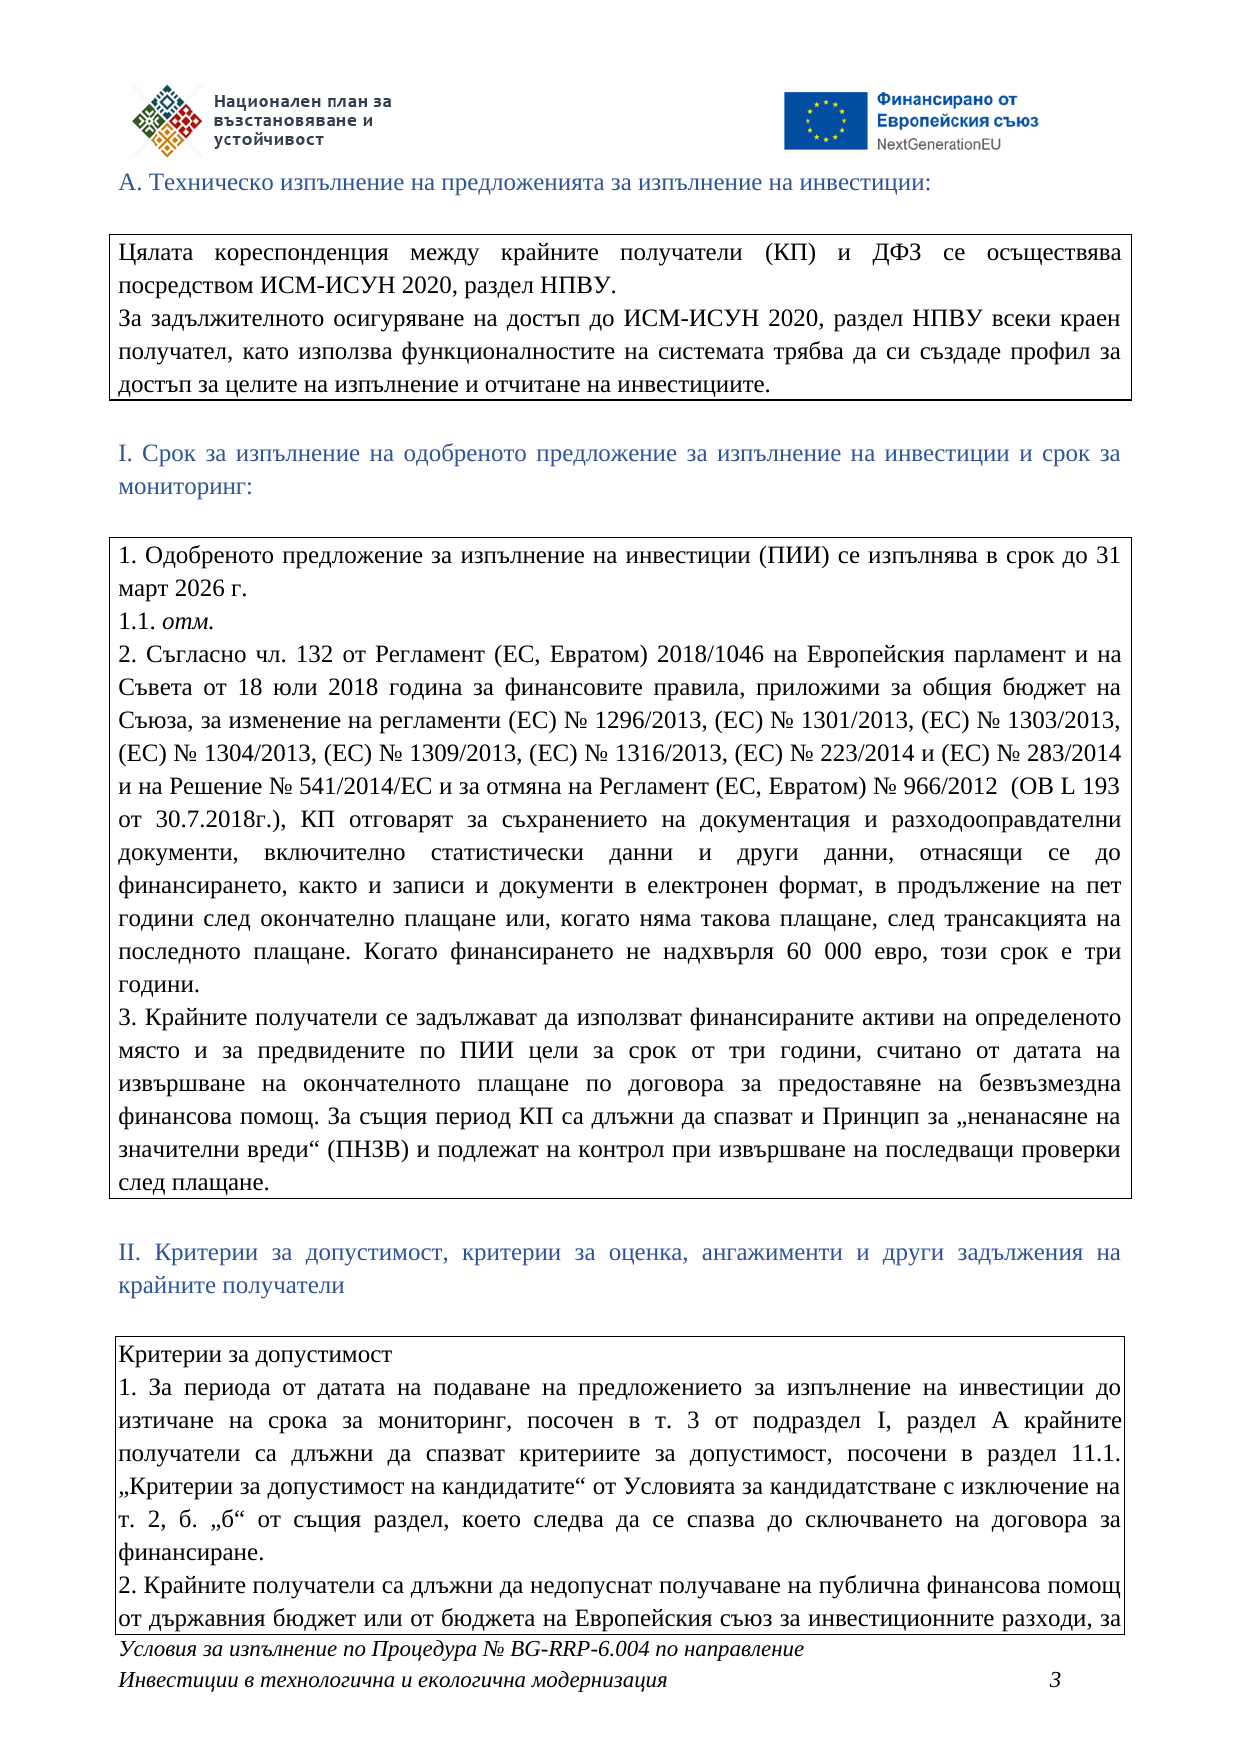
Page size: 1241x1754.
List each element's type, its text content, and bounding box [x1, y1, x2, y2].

text 1.1. отм. [110, 603, 1131, 635]
text За задължителното осигуряване на достъп до ИСМ-ИСУН 2020, раздел НПВУ всеки краен получател, като използва функционалностите на системата трябва да си създаде профил за достъп за целите на изпълнение и отчитане на инвестициите. [110, 299, 1131, 399]
text 2. Съгласно чл. 132 от Регламент (ЕС, Евратом) 2018/1046 на Европейския парламент и на Съвета от 18 юли 2018 година за финансовите правила, приложими за общия бюджет на Съюза, за изменение на регламенти (ЕС) № 1296/2013, (ЕС) № 1301/2013, (ЕС) № 1303/2013, (ЕС) № 1304/2013, (ЕС) № 1309/2013, (ЕС) № 1316/2013, (ЕС) № 223/2014 и (ЕС) № 283/2014 и на Решение № 541/2014/ЕС и за отмяна на Регламент (ЕС, Евратом) № 966/2012 (OB L 193 от 30.7.2018г.), КП отговарят за съхранението на документация и разходооправдателни документи, включително статистически данни и други данни, отнасящи се до финансирането, както и записи и документи в електронен формат, в продължение на пет години след окончателно плащане или, когато няма такова плащане, след трансакцията на последното плащане. Когато финансирането не надхвърля 60 000 евро, този срок е три години. [110, 636, 1131, 998]
subtitle А. Техническо изпълнение на предложенията за изпълнение на инвестиции: [118, 167, 1122, 196]
subtitle II. Критерии за допустимост, критерии за оценка, ангажименти и други задължения на крайните получатели [118, 1237, 1122, 1298]
picture [118, 73, 1062, 168]
subtitle I. Срок за изпълнение на одобреното предложение за изпълнение на инвестиции и срок за мониторинг: [118, 438, 1122, 500]
text 1. Одобреното предложение за изпълнение на инвестиции (ПИИ) се изпълнява в срок до 31 март 2026 г. [110, 538, 1131, 602]
text Цялата кореспонденция между крайните получатели (КП) и ДФЗ се осъществява посредством ИСМ-ИСУН 2020, раздел НПВУ. [110, 235, 1131, 298]
text 1. За периода от датата на подаване на предложението за изпълнение на инвестиции до изтичане на срока за мониторинг, посочен в т. 3 от подраздел I, раздел А крайните получатели са длъжни да спазват критериите за допустимост, посочени в раздел 11.1. „Критерии за допустимост на кандидатите“ от Условията за кандидатстване с изключение на т. 2, б. „б“ от същия раздел, което следва да се спазва до сключването на договора за финансиране. [116, 1369, 1124, 1566]
text Критерии за допустимост [116, 1337, 1124, 1368]
text 3. Крайните получатели се задължават да използват финансираните активи на определеното място и за предвидените по ПИИ цели за срок от три години, считано от датата на извършване на окончателното плащане по договора за предоставяне на безвъзмездна финансова помощ. За същия период КП са длъжни да спазват и Принцип за „ненанасяне на значителни вреди“ (ПНЗВ) и подлежат на контрол при извършване на последващи проверки след плащане. [110, 999, 1131, 1198]
